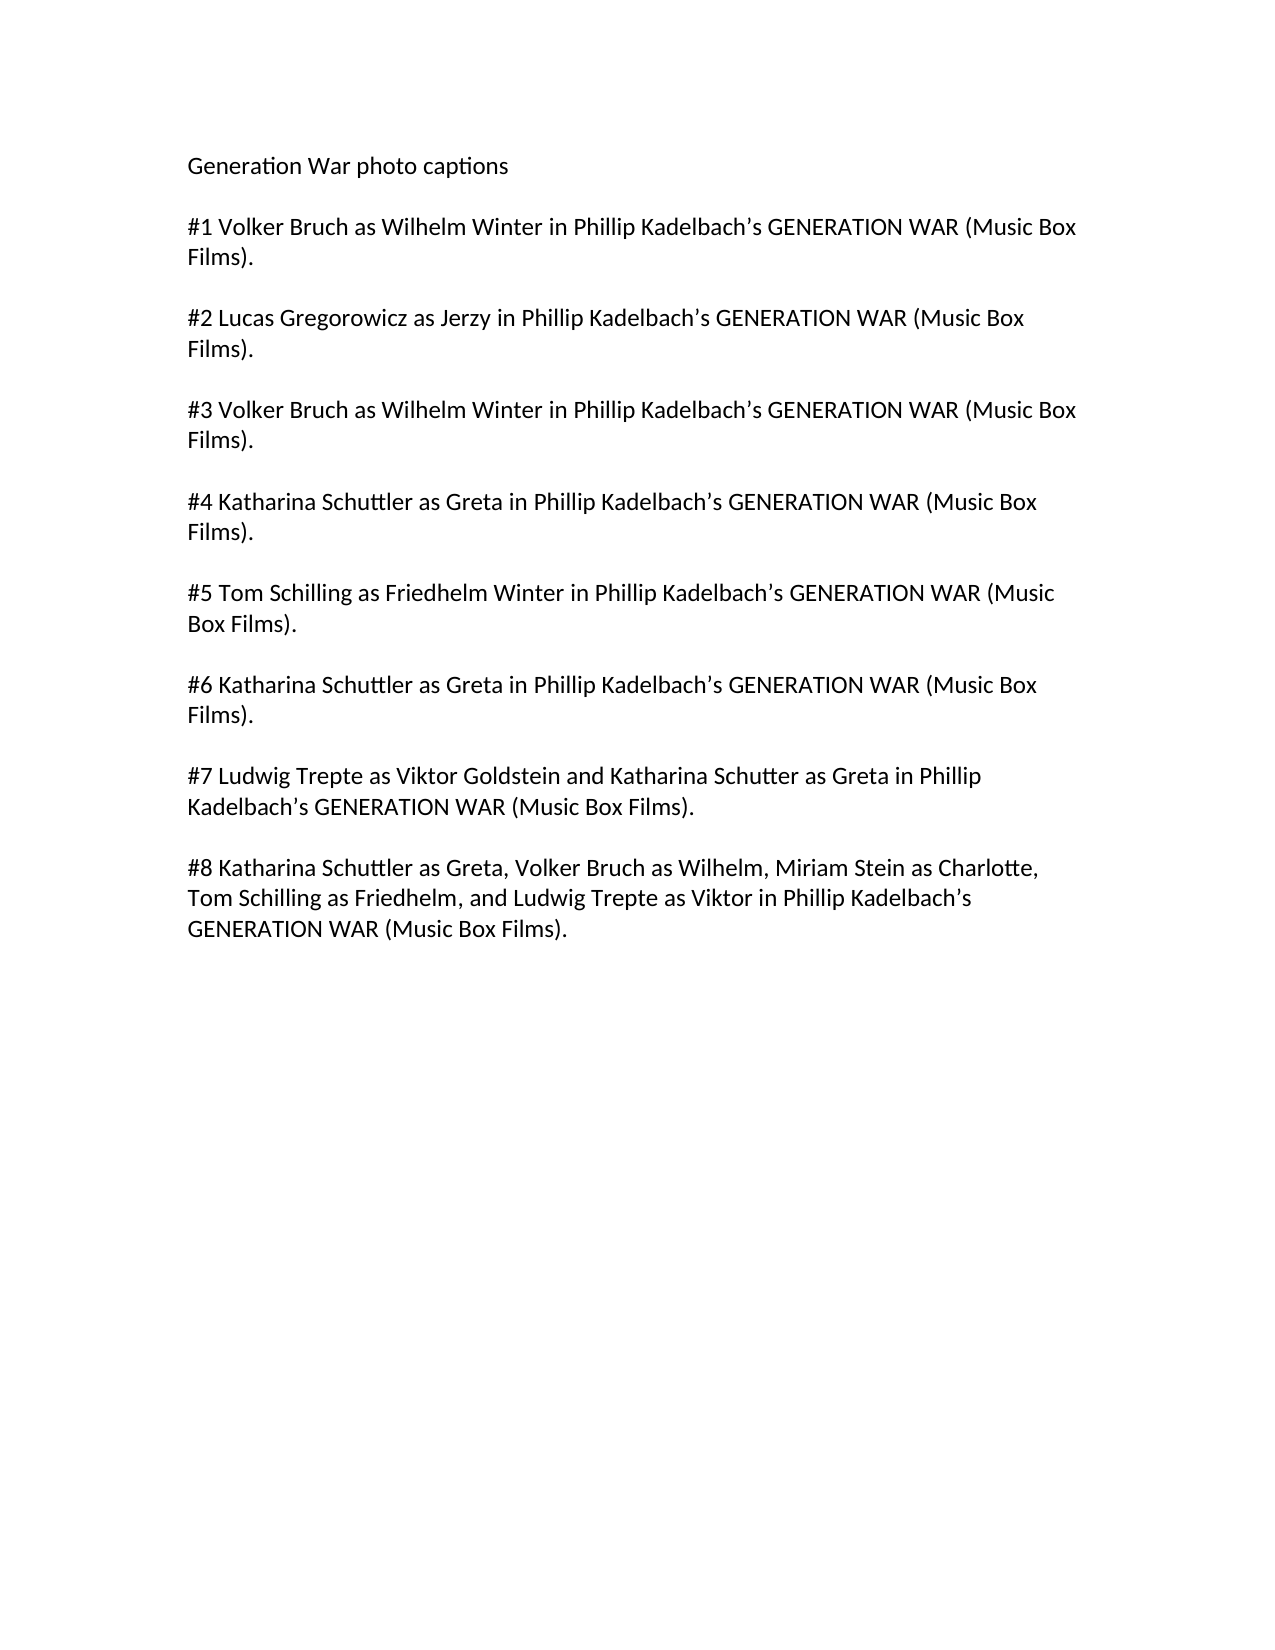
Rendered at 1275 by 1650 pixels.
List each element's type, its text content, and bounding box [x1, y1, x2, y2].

text #2 Lucas Gregorowicz as Jerzy in Phillip Kadelbach’s GENERATION WAR (Music Box Films). [187, 303, 1087, 364]
text Generation War photo captions [187, 150, 1087, 181]
text #1 Volker Bruch as Wilhelm Winter in Phillip Kadelbach’s GENERATION WAR (Music Box Films). [187, 211, 1087, 272]
text #4 Katharina Schuttler as Greta in Phillip Kadelbach’s GENERATION WAR (Music Box Films). [187, 486, 1087, 547]
text #3 Volker Bruch as Wilhelm Winter in Phillip Kadelbach’s GENERATION WAR (Music Box Films). [187, 394, 1087, 455]
text #8 Katharina Schuttler as Greta, Volker Bruch as Wilhelm, Miriam Stein as Charlotte, Tom Schilling as Friedhelm, and Ludwig Trepte as Viktor in Phillip Kadelbach’s GENERATION WAR (Music Box Films). [187, 852, 1087, 943]
text #7 Ludwig Trepte as Viktor Goldstein and Katharina Schutter as Greta in Phillip Kadelbach’s GENERATION WAR (Music Box Films). [187, 760, 1087, 821]
text #5 Tom Schilling as Friedhelm Winter in Phillip Kadelbach’s GENERATION WAR (Music Box Films). [187, 577, 1087, 638]
text #6 Katharina Schuttler as Greta in Phillip Kadelbach’s GENERATION WAR (Music Box Films). [187, 669, 1087, 730]
